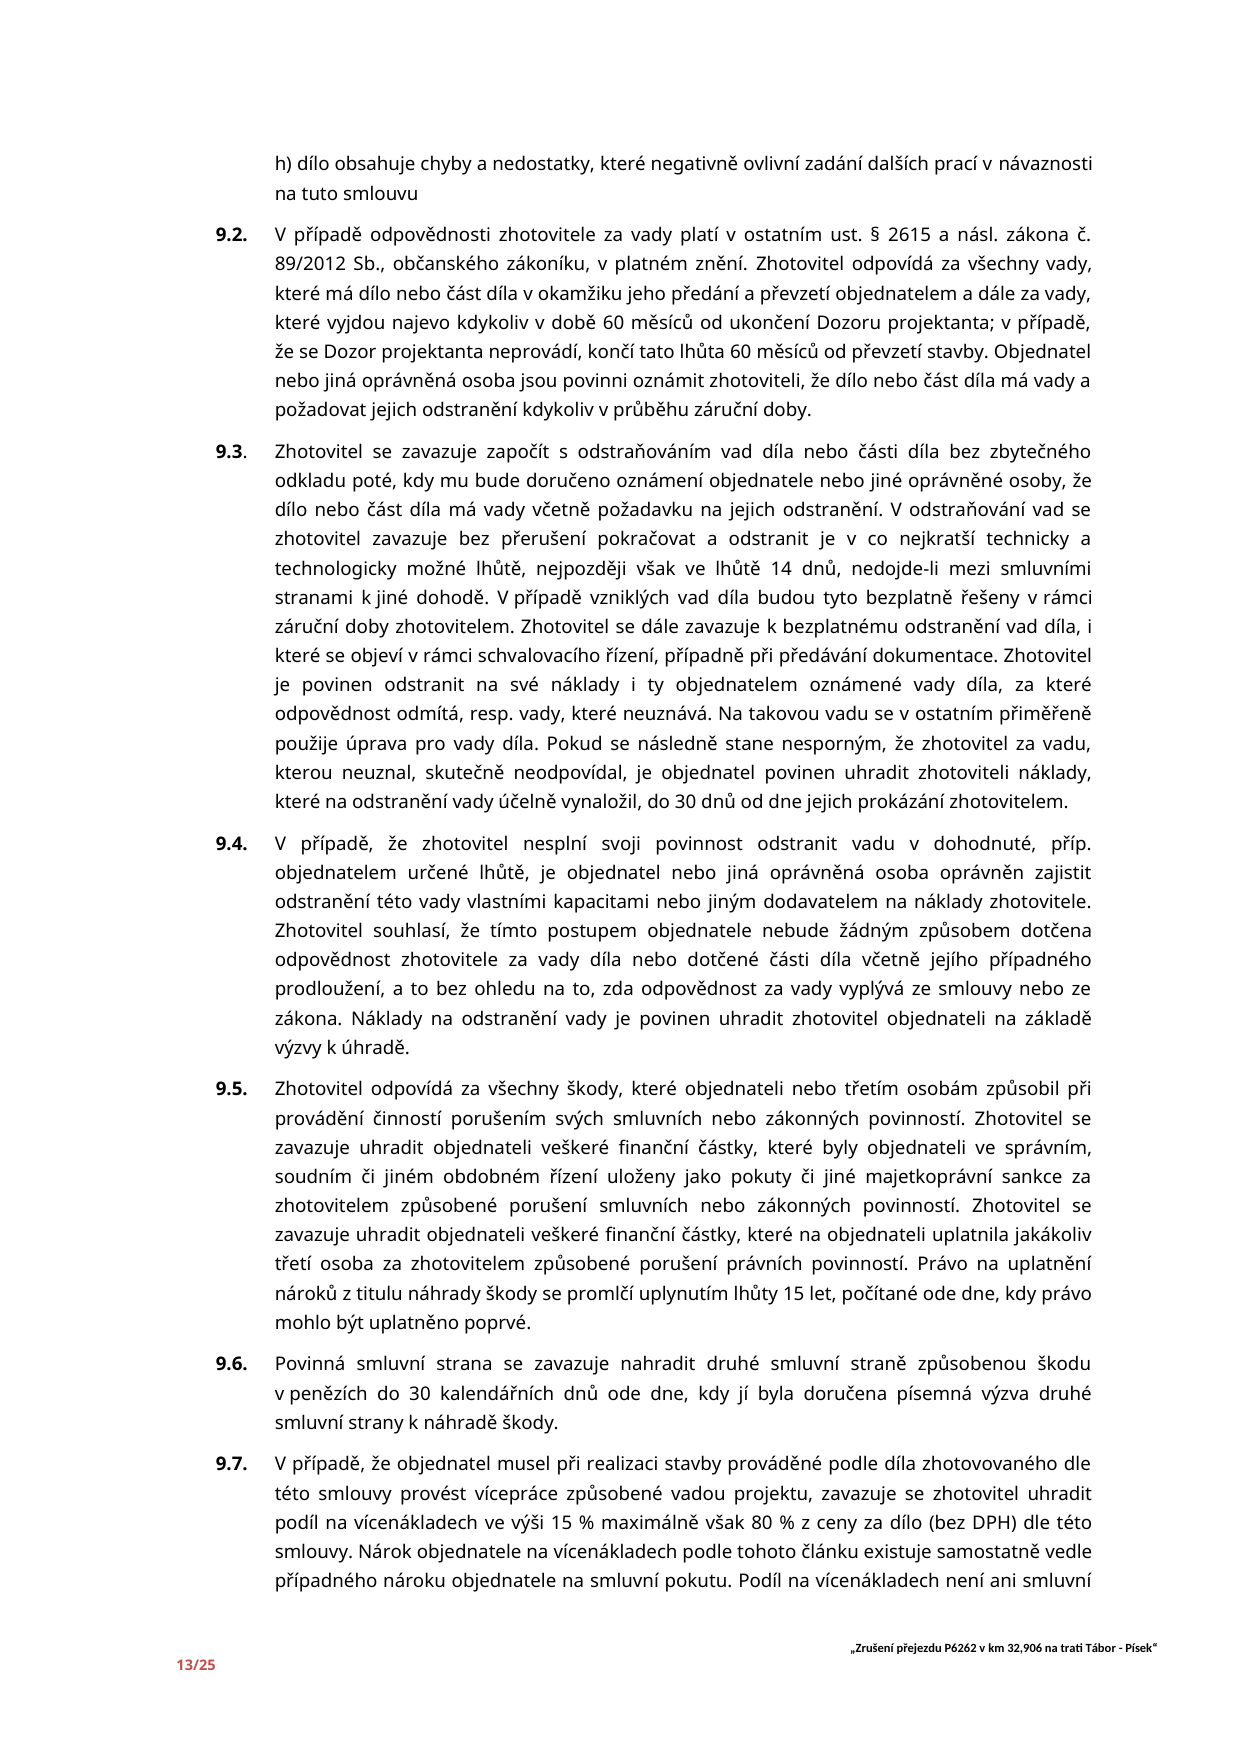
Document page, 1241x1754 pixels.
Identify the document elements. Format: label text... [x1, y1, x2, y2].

subtitle h) dílo obsahuje chyby a nedostatky, které negativně ovlivní zadání dalších prací v návaznosti na tuto smlouvu [274, 147, 1093, 206]
text 9.5. Zhotovitel odpovídá za všechny škody, které objednateli nebo třetím osobám způsobil při provádění činností porušením svých smluvních nebo zákonných povinností. Zhotovitel se zavazuje uhradit objednateli veškeré finanční částky, které byly objednateli ve správním, soudním či jiném obdobném řízení uloženy jako pokuty či jiné majetkoprávní sankce za zhotovitelem způsobené porušení smluvních nebo zákonných povinností. Zhotovitel se zavazuje uhradit objednateli veškeré finanční částky, které na objednateli uplatnila jakákoliv třetí osoba za zhotovitelem způsobené porušení právních povinností. Právo na uplatnění nároků z titulu náhrady škody se promlčí uplynutím lhůty 15 let, počítané ode dne, kdy právo mohlo být uplatněno poprvé. [216, 1072, 1093, 1335]
text 9.6. Povinná smluvní strana se zavazuje nahradit druhé smluvní straně způsobenou škodu v penězích do 30 kalendářních dnů ode dne, kdy jí byla doručena písemná výzva druhé smluvní strany k náhradě škody. [216, 1347, 1093, 1435]
text 9.3. Zhotovitel se zavazuje započít s odstraňováním vad díla nebo části díla bez zbytečného odkladu poté, kdy mu bude doručeno oznámení objednatele nebo jiné oprávněné osoby, že dílo nebo část díla má vady včetně požadavku na jejich odstranění. V odstraňování vad se zhotovitel zavazuje bez přerušení pokračovat a odstranit je v co nejkratší technicky a technologicky možné lhůtě, nejpozději však ve lhůtě 14 dnů, nedojde-li mezi smluvními stranami k jiné dohodě. V případě vzniklých vad díla budou tyto bezplatně řešeny v rámci záruční doby zhotovitelem. Zhotovitel se dále zavazuje k bezplatnému odstranění vad díla, i které se objeví v rámci schvalovacího řízení, případně při předávání dokumentace. Zhotovitel je povinen odstranit na své náklady i ty objednatelem oznámené vady díla, za které odpovědnost odmítá, resp. vady, které neuznává. Na takovou vadu se v ostatním přiměřeně použije úprava pro vady díla. Pokud se následně stane nesporným, že zhotovitel za vadu, kterou neuznal, skutečně neodpovídal, je objednatel povinen uhradit zhotoviteli náklady, které na odstranění vady účelně vynaložil, do 30 dnů od dne jejich prokázání zhotovitelem. [216, 435, 1093, 814]
text 9.4. V případě, že zhotovitel nesplní svoji povinnost odstranit vadu v dohodnuté, příp. objednatelem určené lhůtě, je objednatel nebo jiná oprávněná osoba oprávněn zajistit odstranění této vady vlastními kapacitami nebo jiným dodavatelem na náklady zhotovitele. Zhotovitel souhlasí, že tímto postupem objednatele nebude žádným způsobem dotčena odpovědnost zhotovitele za vady díla nebo dotčené části díla včetně jejího případného prodloužení, a to bez ohledu na to, zda odpovědnost za vady vyplývá ze smlouvy nebo ze zákona. Náklady na odstranění vady je povinen uhradit zhotovitel objednateli na základě výzvy k úhradě. [216, 827, 1093, 1060]
subtitle 9.2. V případě odpovědnosti zhotovitele za vady platí v ostatním ust. § 2615 a násl. zákona č. 89/2012 Sb., občanského zákoníku, v platném znění. Zhotovitel odpovídá za všechny vady, které má dílo nebo část díla v okamžiku jeho předání a převzetí objednatelem a dále za vady, které vyjdou najevo kdykoliv v době 60 měsíců od ukončení Dozoru projektanta; v případě, že se Dozor projektanta neprovádí, končí tato lhůta 60 měsíců od převzetí stavby. Objednatel nebo jiná oprávněná osoba jsou povinni oznámit zhotoviteli, že dílo nebo část díla má vady a požadovat jejich odstranění kdykoliv v průběhu záruční doby. [216, 218, 1093, 422]
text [216, 1447, 1093, 1593]
